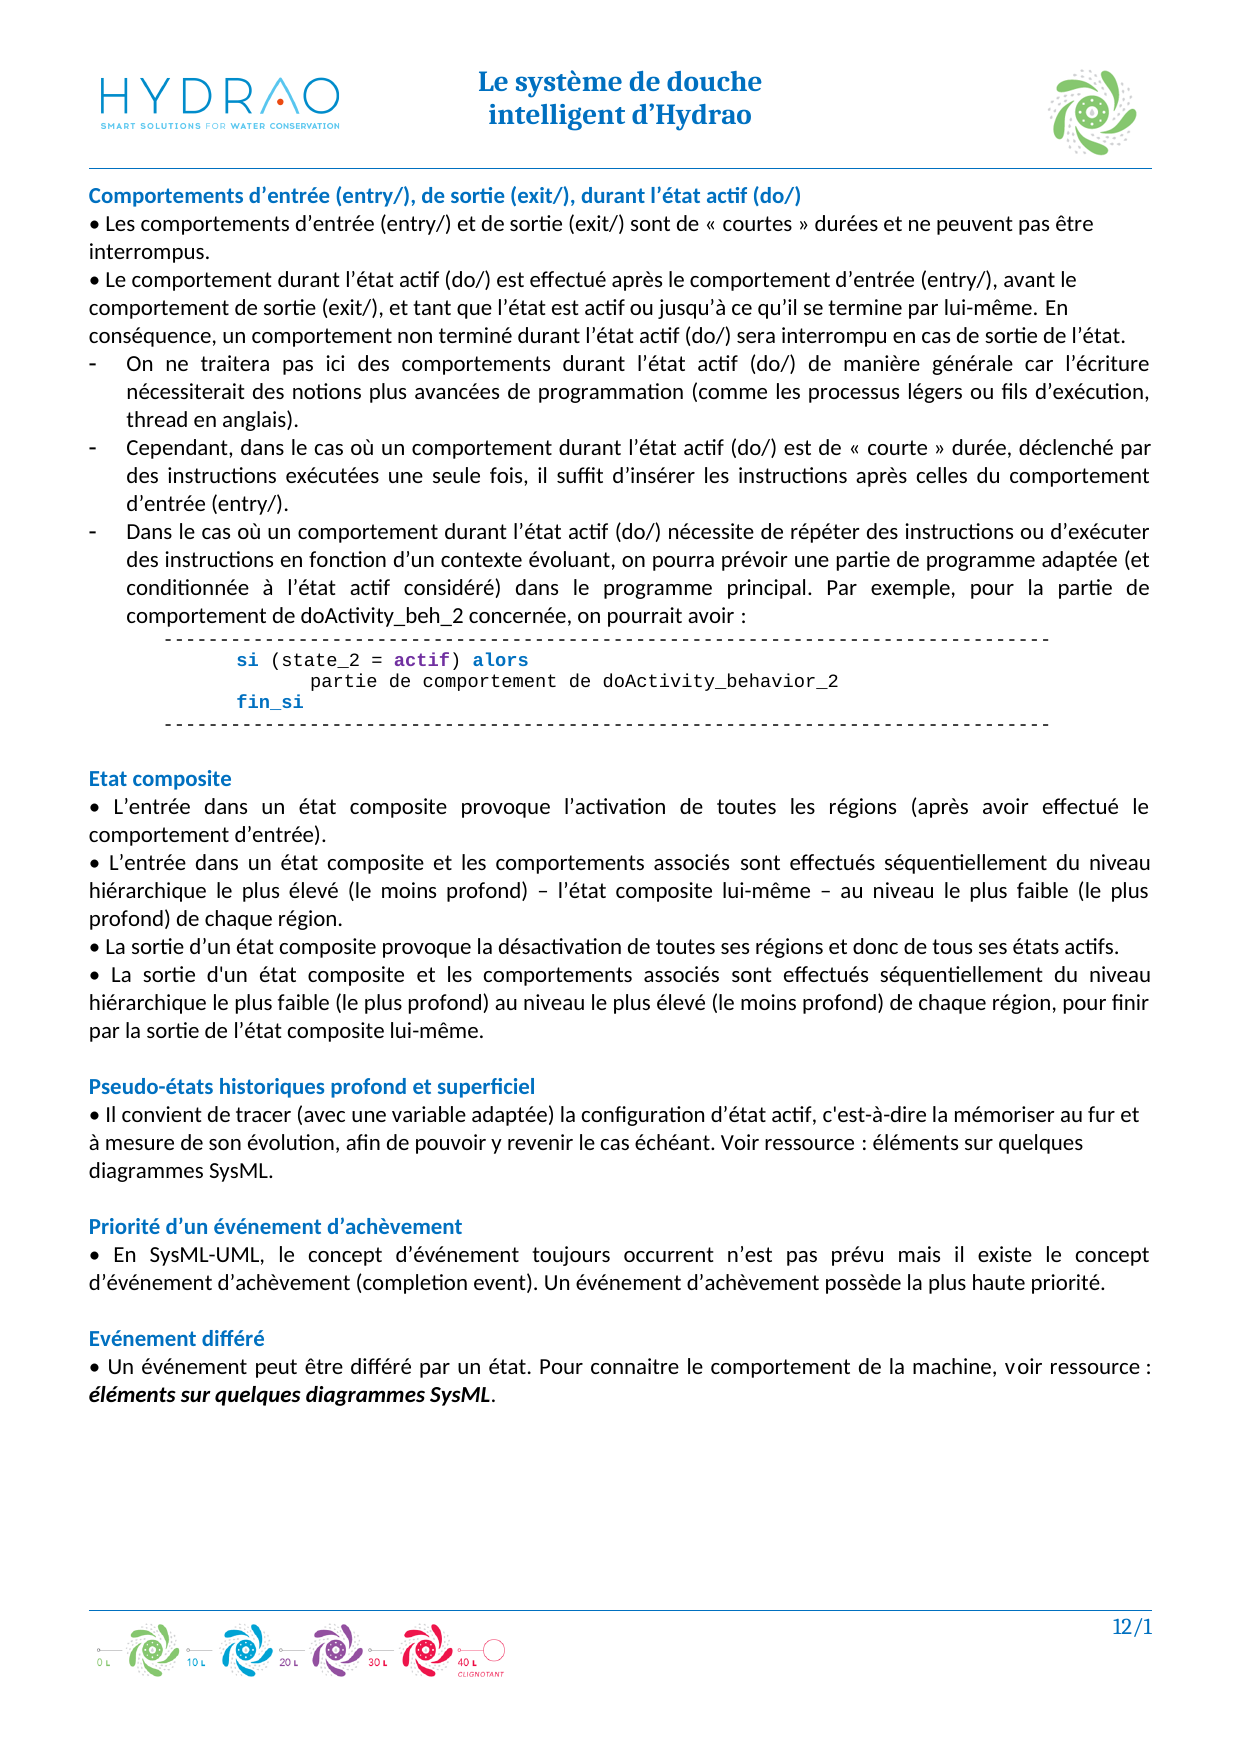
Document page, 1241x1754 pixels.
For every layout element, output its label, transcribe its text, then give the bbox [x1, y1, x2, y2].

text Evénement différé [89, 1324, 1152, 1352]
text • La sortie d'un état composite et les comportements associés sont effectués séquentiellement du niveau hiérarchique le plus faible (le plus profond) au niveau le plus élevé (le moins profond) de chaque région, pour finir par la sortie de l’état composite lui-même. [89, 960, 1152, 1044]
text Pseudo-états historiques profond et superficiel [89, 1072, 1152, 1100]
text partie de comportement de doActivity_behavior_2 [162, 672, 1152, 693]
text fin_si [162, 693, 1152, 714]
picture [88, 64, 352, 142]
text Priorité d’un événement d’achèvement [89, 1212, 1152, 1240]
text Comportements d’entrée (entry/), de sortie (exit/), durant l’état actif (do/) [89, 181, 1152, 209]
text ------------------------------------------------------------------------------- [162, 714, 1152, 736]
list Cependant, dans le cas où un comportement durant l’état actif (do/) est de « courte » durée, déclenché par des instructions exécutées une seule fois, il suffit d’insérer les instructions après celles du comportement d’entrée (entry/). [89, 433, 1152, 517]
picture [1045, 64, 1142, 162]
picture [88, 1618, 520, 1686]
text • Le comportement durant l’état actif (do/) est effectué après le comportement d’entrée (entry/), avant le comportement de sortie (exit/), et tant que l’état est actif ou jusqu’à ce qu’il se termine par lui-même. En conséquence, un comportement non terminé durant l’état actif (do/) sera interrompu en cas de sortie de l’état. [89, 265, 1152, 349]
text • Les comportements d’entrée (entry/) et de sortie (exit/) sont de « courtes » durées et ne peuvent pas être interrompus. [89, 209, 1152, 265]
text • L’entrée dans un état composite provoque l’activation de toutes les régions (après avoir effectué le comportement d’entrée). [89, 792, 1152, 848]
text • En SysML-UML, le concept d’événement toujours occurrent n’est pas prévu mais il existe le concept d’événement d’achèvement (completion event). Un événement d’achèvement possède la plus haute priorité. [89, 1240, 1152, 1296]
text si (state_2 = actif) alors [162, 651, 1152, 672]
list Dans le cas où un comportement durant l’état actif (do/) nécessite de répéter des instructions ou d’exécuter des instructions en fonction d’un contexte évoluant, on pourra prévoir une partie de programme adaptée (et conditionnée à l’état actif considéré) dans le programme principal. Par exemple, pour la partie de comportement de doActivity_beh_2 concernée, on pourrait avoir : [89, 517, 1152, 629]
text • Un événement peut être différé par un état. Pour connaitre le comportement de la machine, voir ressource : éléments sur quelques diagrammes SysML. [89, 1352, 1152, 1408]
text • Il convient de tracer (avec une variable adaptée) la configuration d’état actif, c'est-à-dire la mémoriser au fur et à mesure de son évolution, afin de pouvoir y revenir le cas échéant. Voir ressource : éléments sur quelques diagrammes SysML. [89, 1100, 1152, 1184]
text ------------------------------------------------------------------------------- [162, 629, 1152, 651]
list On ne traitera pas ici des comportements durant l’état actif (do/) de manière générale car l’écriture nécessiterait des notions plus avancées de programmation (comme les processus légers ou fils d’exécution, thread en anglais). [89, 349, 1152, 433]
text Etat composite [89, 764, 1152, 792]
text • L’entrée dans un état composite et les comportements associés sont effectués séquentiellement du niveau hiérarchique le plus élevé (le moins profond) – l’état composite lui-même – au niveau le plus faible (le plus profond) de chaque région. [89, 848, 1152, 932]
text • La sortie d’un état composite provoque la désactivation de toutes ses régions et donc de tous ses états actifs. [89, 932, 1152, 960]
